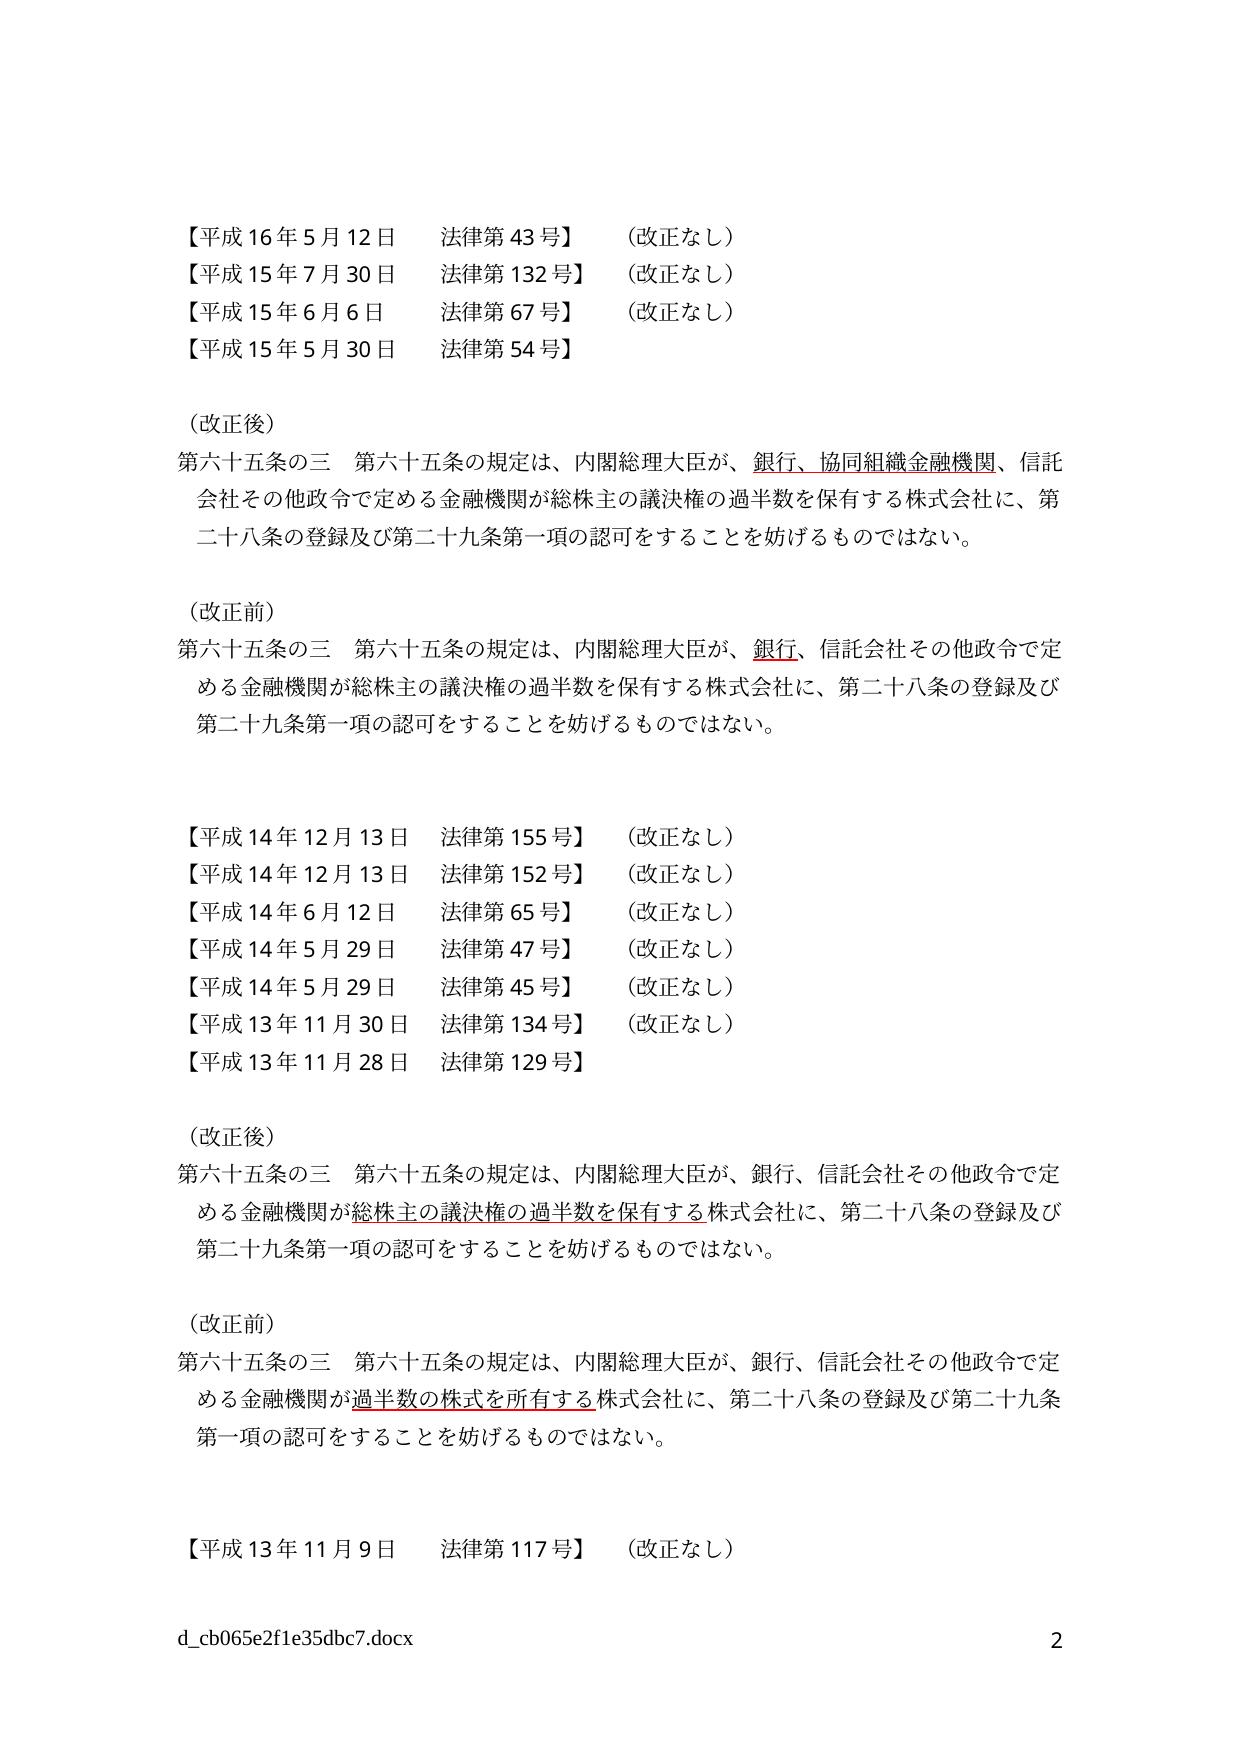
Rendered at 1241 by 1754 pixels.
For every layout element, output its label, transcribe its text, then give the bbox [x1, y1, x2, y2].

text （改正後） [177, 404, 1063, 442]
text （改正前） [177, 1304, 1063, 1342]
text （改正前） [177, 592, 1063, 629]
text 【平成14年12月13日 法律第155号】 （改正なし） [177, 817, 1063, 854]
text 第六十五条の三 第六十五条の規定は、内閣総理大臣が、銀行、信託会社その他政令で定める金融機関が過半数の株式を所有する株式会社に、第二十八条の登録及び第二十九条第一項の認可をすることを妨げるものではない。 [177, 1342, 1063, 1454]
text （改正後） [177, 1117, 1063, 1154]
text 【平成15年5月30日 法律第54号】 [177, 329, 1063, 367]
text 【平成15年7月30日 法律第132号】 （改正なし） [177, 254, 1063, 292]
text 【平成16年5月12日 法律第43号】 （改正なし） [177, 217, 1063, 254]
text 【平成14年12月13日 法律第152号】 （改正なし） [177, 854, 1063, 892]
text 第六十五条の三 第六十五条の規定は、内閣総理大臣が、銀行、信託会社その他政令で定める金融機関が総株主の議決権の過半数を保有する株式会社に、第二十八条の登録及び第二十九条第一項の認可をすることを妨げるものではない。 [177, 1154, 1063, 1267]
text 【平成13年11月9日 法律第117号】 （改正なし） [177, 1529, 1063, 1567]
text 【平成14年6月12日 法律第65号】 （改正なし） [177, 892, 1063, 929]
text 【平成13年11月30日 法律第134号】 （改正なし） [177, 1004, 1063, 1042]
text 【平成14年5月29日 法律第47号】 （改正なし） [177, 929, 1063, 967]
text 【平成13年11月28日 法律第129号】 [177, 1042, 1063, 1079]
text 第六十五条の三 第六十五条の規定は、内閣総理大臣が、銀行、協同組織金融機関、信託会社その他政令で定める金融機関が総株主の議決権の過半数を保有する株式会社に、第二十八条の登録及び第二十九条第一項の認可をすることを妨げるものではない。 [177, 442, 1063, 554]
text 【平成14年5月29日 法律第45号】 （改正なし） [177, 967, 1063, 1004]
text 第六十五条の三 第六十五条の規定は、内閣総理大臣が、銀行、信託会社その他政令で定める金融機関が総株主の議決権の過半数を保有する株式会社に、第二十八条の登録及び第二十九条第一項の認可をすることを妨げるものではない。 [177, 629, 1063, 742]
text 【平成15年6月6日 法律第67号】 （改正なし） [177, 292, 1063, 329]
